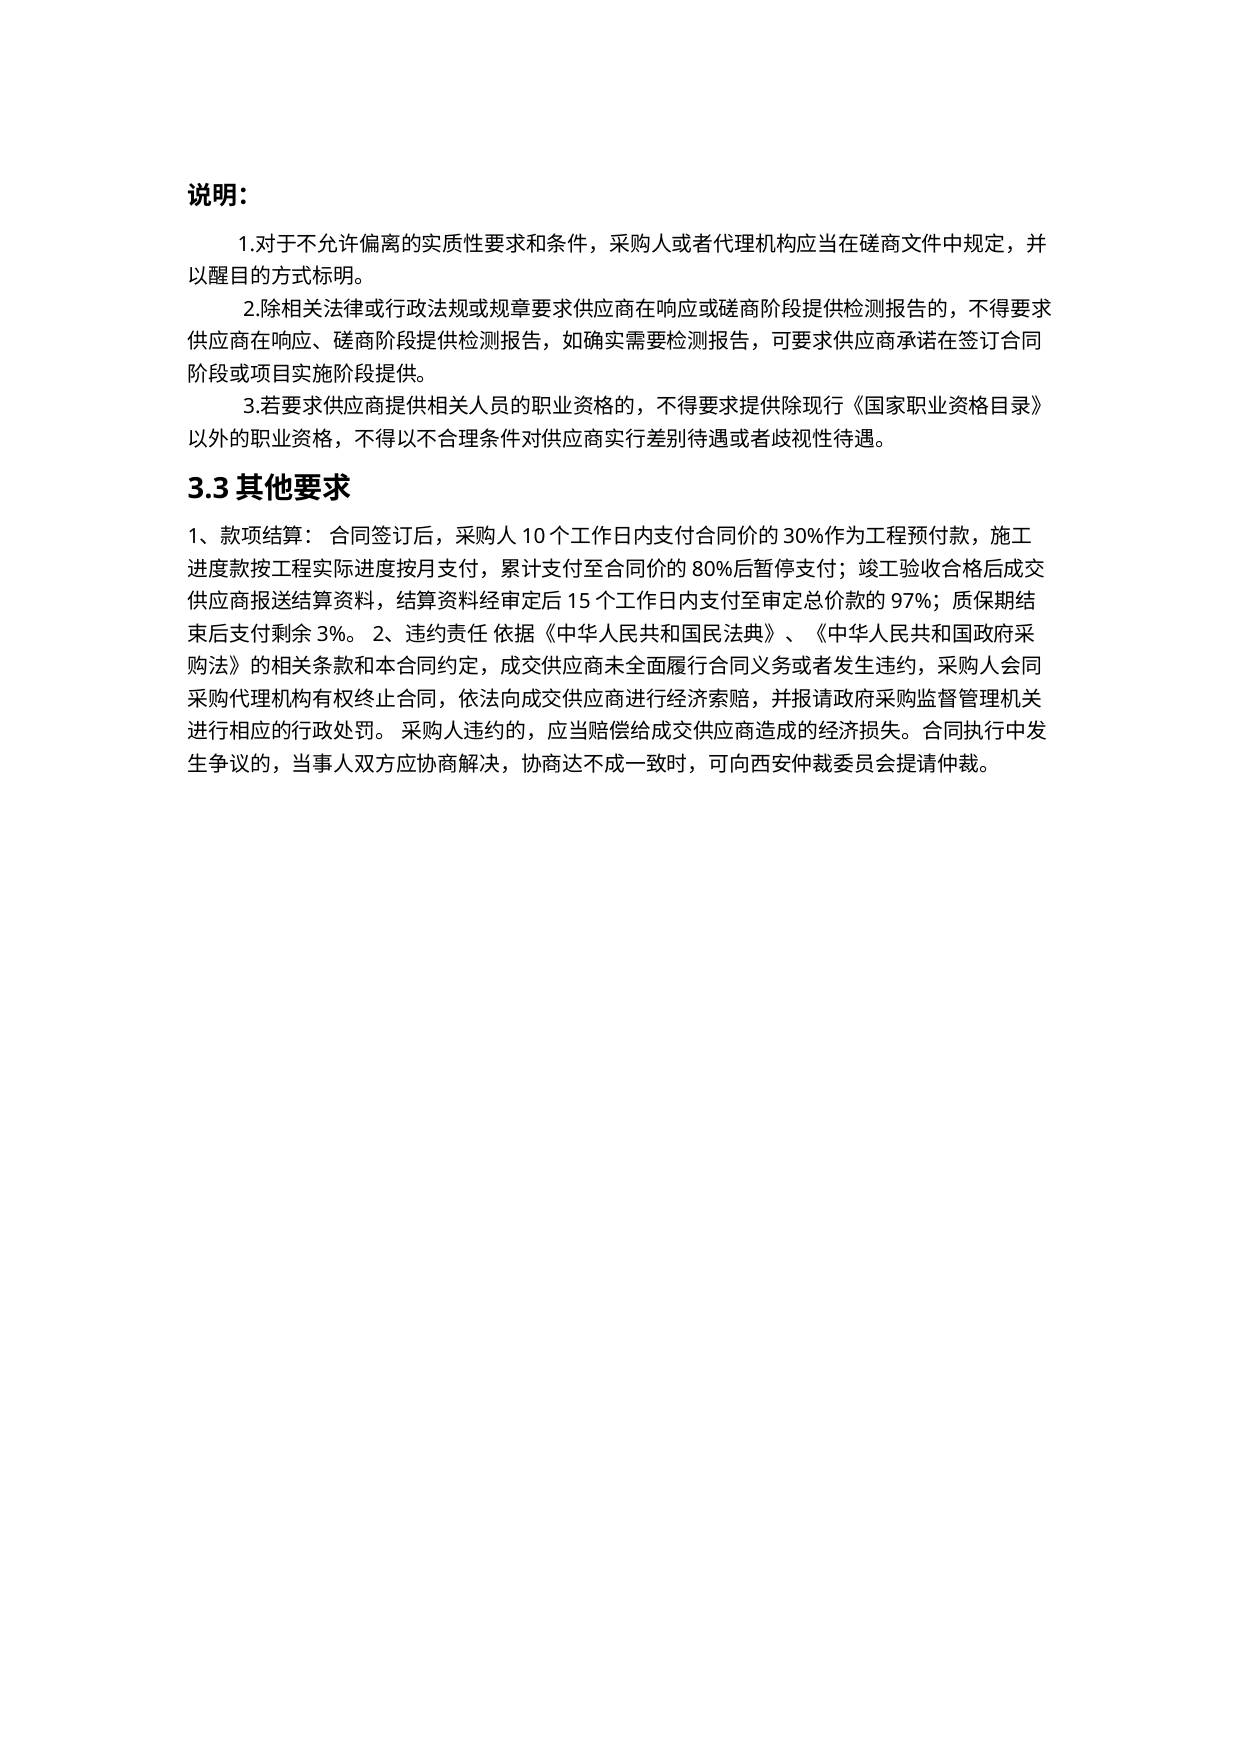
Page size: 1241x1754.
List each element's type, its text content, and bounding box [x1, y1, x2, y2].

text 说明： [187, 162, 1053, 227]
text 1、款项结算： 合同签订后，采购人10个工作日内支付合同价的30%作为工程预付款，施工进度款按工程实际进度按月支付，累计支付至合同价的80%后暂停支付；竣工验收合格后成交供应商报送结算资料，结算资料经审定后15个工作日内支付至审定总价款的97%；质保期结束后支付剩余3%。 2、违约责任 依据《中华人民共和国民法典》、《中华人民共和国政府采购法》的相关条款和本合同约定，成交供应商未全面履行合同义务或者发生违约，采购人会同采购代理机构有权终止合同，依法向成交供应商进行经济索赔，并报请政府采购监督管理机关进行相应的行政处罚。 采购人违约的，应当赔偿给成交供应商造成的经济损失。合同执行中发生争议的，当事人双方应协商解决，协商达不成一致时，可向西安仲裁委员会提请仲裁。 [187, 519, 1053, 779]
text 1.对于不允许偏离的实质性要求和条件，采购人或者代理机构应当在磋商文件中规定，并以醒目的方式标明。 [187, 227, 1053, 292]
text 3.3其他要求 [187, 454, 1053, 519]
text 2.除相关法律或行政法规或规章要求供应商在响应或磋商阶段提供检测报告的，不得要求供应商在响应、磋商阶段提供检测报告，如确实需要检测报告，可要求供应商承诺在签订合同阶段或项目实施阶段提供。 [187, 292, 1053, 389]
text 3.若要求供应商提供相关人员的职业资格的，不得要求提供除现行《国家职业资格目录》以外的职业资格，不得以不合理条件对供应商实行差别待遇或者歧视性待遇。 [187, 389, 1053, 454]
